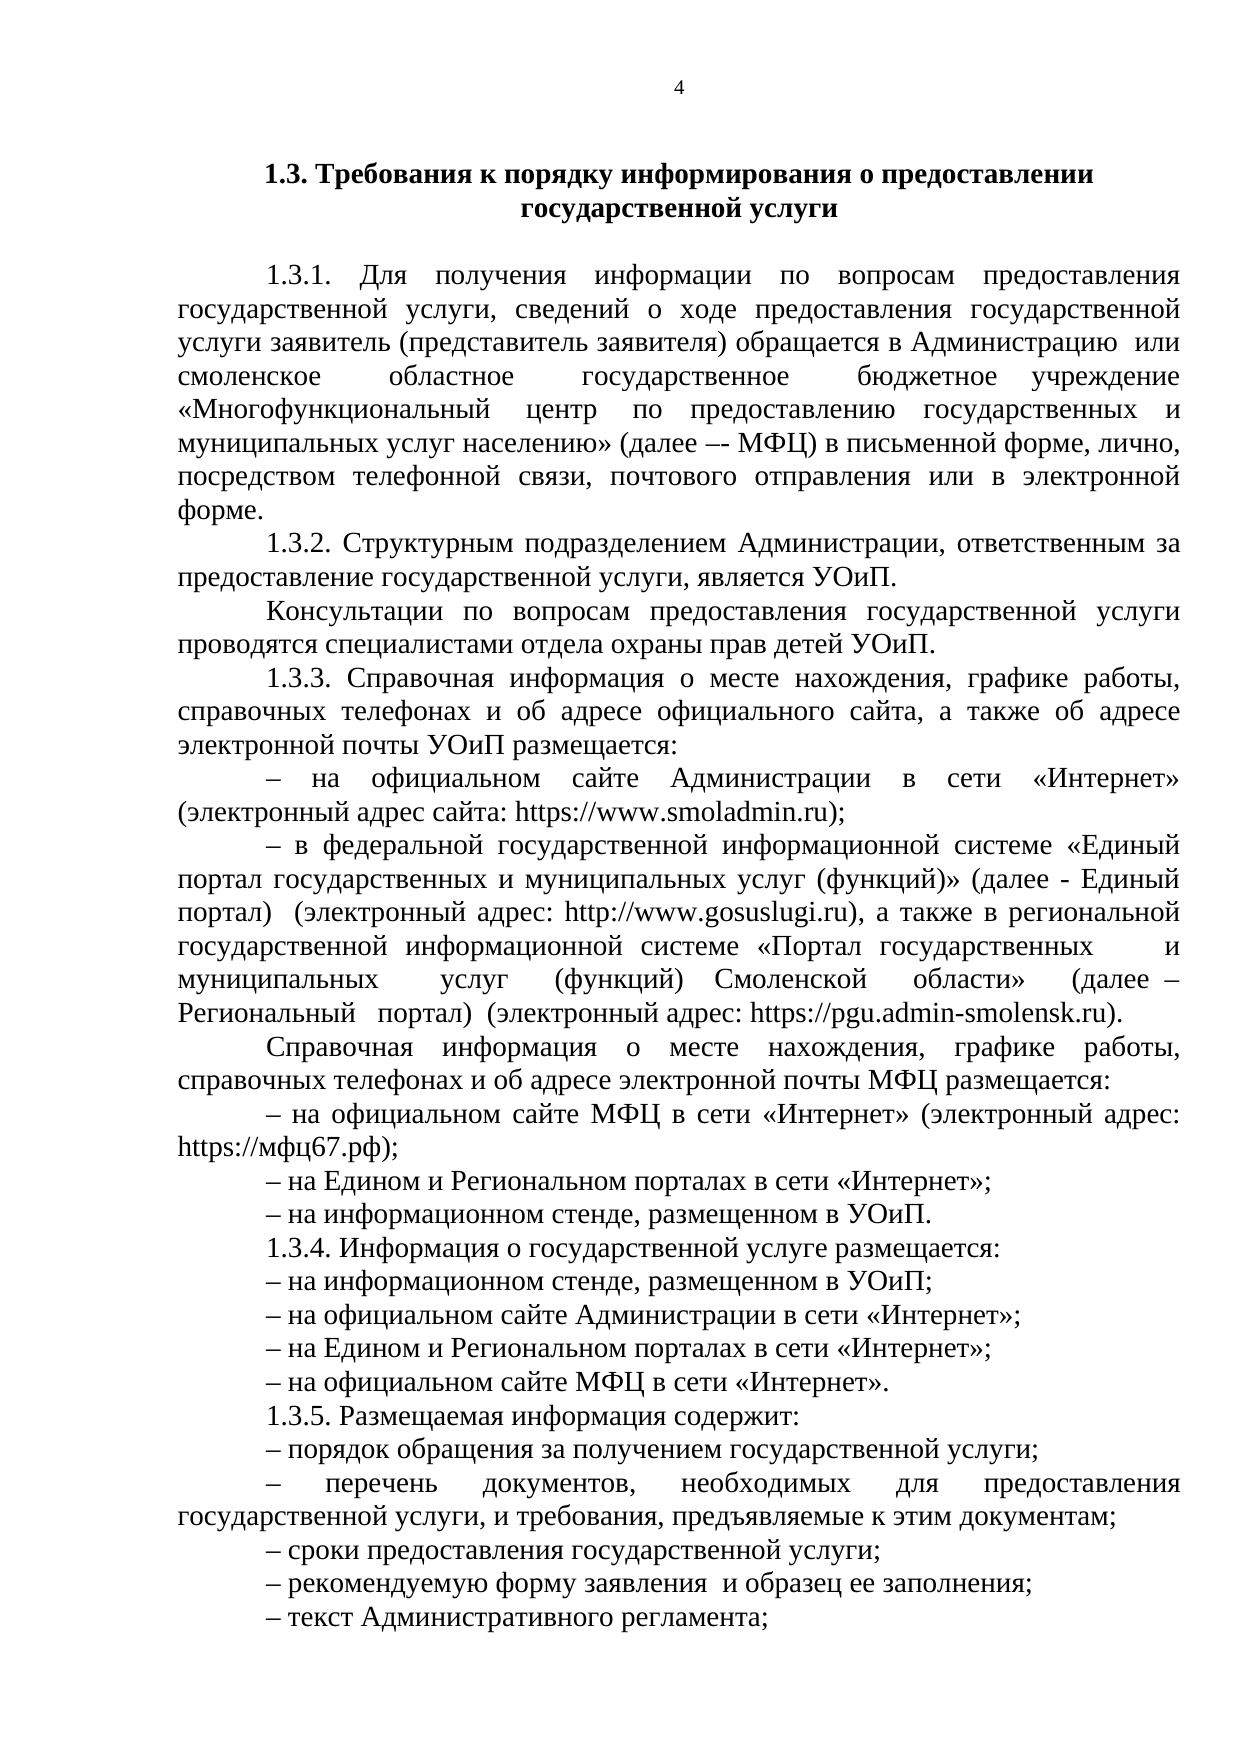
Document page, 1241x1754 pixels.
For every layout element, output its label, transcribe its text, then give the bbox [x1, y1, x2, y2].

text – перечень документов, необходимых для предоставления государственной услуги, и требования, предъявляемые к этим документам; [177, 1465, 1181, 1532]
text – порядок обращения за получением государственной услуги; [177, 1431, 1181, 1465]
text Консультации по вопросам предоставления государственной услуги проводятся специалистами отдела охраны прав детей УОиП. [177, 593, 1181, 660]
text 1.3.4. Информация о государственной услуге размещается: [177, 1230, 1181, 1263]
text 1.3.5. Размещаемая информация содержит: [177, 1398, 1181, 1431]
text 1.3. Требования к порядку информирования о предоставлении государственной услуги [177, 157, 1181, 224]
text – на официальном сайте Администрации в сети «Интернет»; [177, 1297, 1181, 1331]
text – в федеральной государственной информационной системе «Единый портал государственных и муниципальных услуг (функций)» (далее - Единый портал) (электронный адрес: http://www.gosuslugi.ru), а также в региональной государственной информационной системе «Портал государственных и муниципальных услуг (функций) Смоленской области» (далее – Региональный портал) (электронный адрес: https://pgu.admin-smolensk.ru). [177, 827, 1181, 1029]
text – на Едином и Региональном порталах в сети «Интернет»; [177, 1331, 1181, 1364]
text – сроки предоставления государственной услуги; [177, 1532, 1181, 1565]
text – на официальном сайте МФЦ в сети «Интернет» (электронный адрес: https://мфц67.рф); [177, 1096, 1181, 1163]
text – на информационном стенде, размещенном в УОиП; [177, 1263, 1181, 1297]
text 1.3.1. Для получения информации по вопросам предоставления государственной услуги, сведений о ходе предоставления государственной услуги заявитель (представитель заявителя) обращается в Администрацию или смоленское областное государственное бюджетное учреждение «Многофункциональный центр по предоставлению государственных и муниципальных услуг населению» (далее –- МФЦ) в письменной форме, лично, посредством телефонной связи, почтового отправления или в электронной форме. [177, 425, 1181, 526]
text – на официальном сайте Администрации в сети «Интернет» (электронный адрес сайта: https://www.smoladmin.ru); [177, 760, 1181, 827]
text 1.3.1. Для получения информации по вопросам предоставления государственной услуги, сведений о ходе предоставления государственной услуги заявитель (представитель заявителя) обращается в Администрацию или смоленское областное государственное бюджетное учреждение «Многофункциональный центр по предоставлению государственных и муниципальных услуг населению» (далее –- МФЦ) в письменной форме, лично, посредством телефонной связи, почтового отправления или в электронной форме. [177, 257, 1181, 425]
text – рекомендуемую форму заявления и образец ее заполнения; [177, 1565, 1181, 1599]
text Справочная информация о месте нахождения, графике работы, справочных телефонах и об адресе электронной почты МФЦ размещается: [177, 1029, 1181, 1096]
text 1.3.3. Справочная информация о месте нахождения, графике работы, справочных телефонах и об адресе официального сайта, а также об адресе электронной почты УОиП размещается: [177, 660, 1181, 760]
text 1.3.2. Структурным подразделением Администрации, ответственным за предоставление государственной услуги, является УОиП. [177, 526, 1181, 593]
text – текст Административного регламента; [177, 1599, 1181, 1632]
text – на Едином и Региональном порталах в сети «Интернет»; [177, 1163, 1181, 1196]
text – на информационном стенде, размещенном в УОиП. [177, 1196, 1181, 1230]
text – на официальном сайте МФЦ в сети «Интернет». [177, 1364, 1181, 1398]
